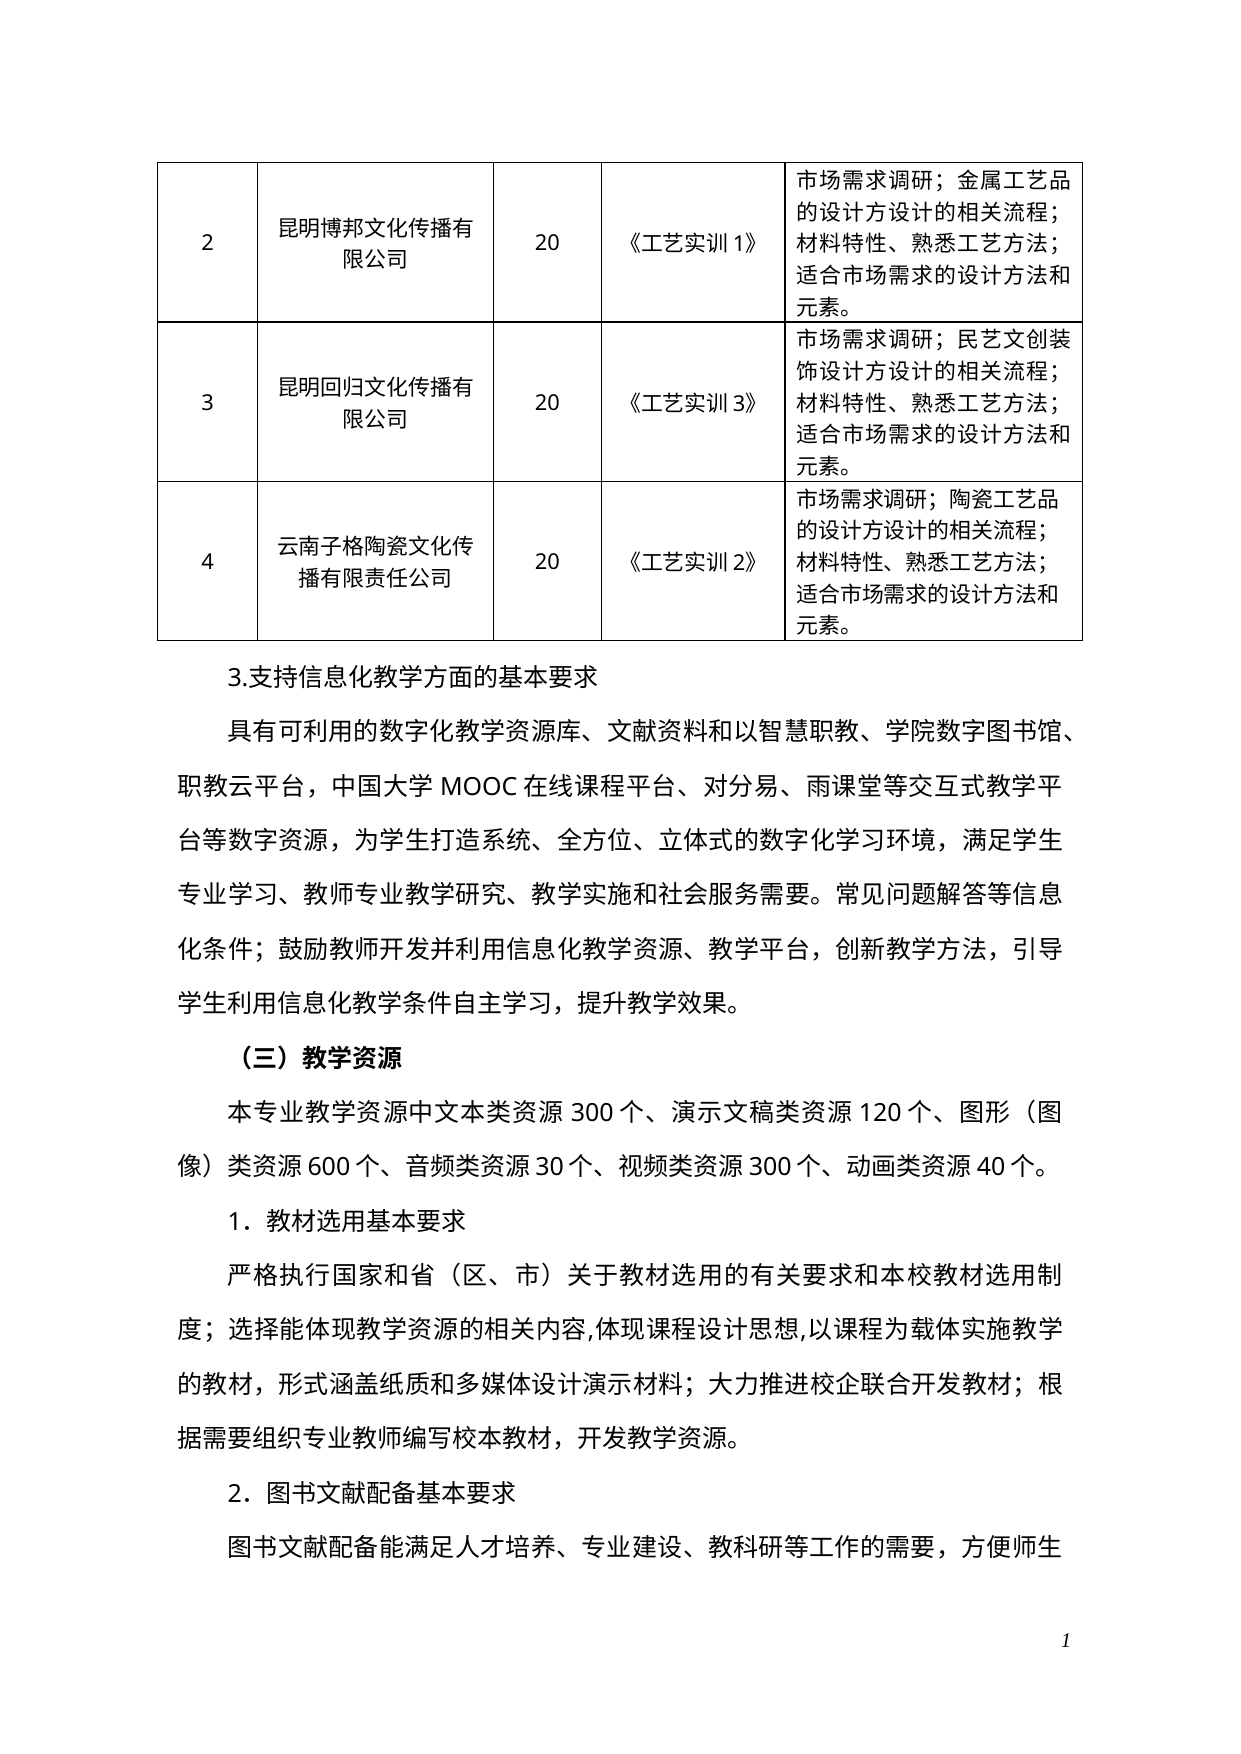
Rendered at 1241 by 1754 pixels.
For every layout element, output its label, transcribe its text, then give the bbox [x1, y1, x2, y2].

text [177, 1527, 1063, 1564]
table_cell 昆明博邦文化传播有限公司 [258, 163, 493, 321]
table_cell 云南子格陶瓷文化传播有限责任公司 [258, 482, 493, 640]
table_cell 市场需求调研；金属工艺品的设计方设计的相关流程；材料特性、熟悉工艺方法；适合市场需求的设计方法和元素。 [786, 163, 1082, 321]
table_cell 《工艺实训1》 [602, 163, 784, 321]
table_cell 3 [158, 323, 257, 481]
table_cell 20 [494, 323, 601, 481]
table_cell 昆明回归文化传播有限公司 [258, 323, 493, 481]
text 3.支持信息化教学方面的基本要求 [177, 657, 1063, 694]
table_cell 市场需求调研；民艺文创装饰设计方设计的相关流程；材料特性、熟悉工艺方法；适合市场需求的设计方法和元素。 [786, 323, 1082, 481]
text 具有可利用的数字化教学资源库、文献资料和以智慧职教、学院数字图书馆、职教云平台，中国大学MOOC在线课程平台、对分易、雨课堂等交互式教学平台等数字资源，为学生打造系统、全方位、立体式的数字化学习环境，满足学生专业学习、教师专业教学研究、教学实施和社会服务需要。常见问题解答等信息化条件；鼓励教师开发并利用信息化教学资源、教学平台，创新教学方法，引导学生利用信息化教学条件自主学习，提升教学效果。 [177, 712, 1063, 1020]
table_cell 市场需求调研；陶瓷工艺品的设计方设计的相关流程；材料特性、熟悉工艺方法；适合市场需求的设计方法和元素。 [786, 482, 1082, 640]
text 严格执行国家和省（区、市）关于教材选用的有关要求和本校教材选用制度；选择能体现教学资源的相关内容,体现课程设计思想,以课程为载体实施教学的教材，形式涵盖纸质和多媒体设计演示材料；大力推进校企联合开发教材；根据需要组织专业教师编写校本教材，开发教学资源。 [177, 1256, 1063, 1455]
text 2．图书文献配备基本要求 [177, 1473, 1063, 1509]
table_cell 《工艺实训3》 [602, 323, 784, 481]
text （三）教学资源 [177, 1038, 1063, 1074]
text 1．教材选用基本要求 [177, 1201, 1063, 1237]
table_cell 2 [158, 163, 257, 321]
table_cell 20 [494, 482, 601, 640]
table_cell 4 [158, 482, 257, 640]
table_cell 《工艺实训2》 [602, 482, 784, 640]
text 本专业教学资源中文本类资源300个、演示文稿类资源120个、图形（图像）类资源600个、音频类资源30个、视频类资源300个、动画类资源40个。 [177, 1092, 1063, 1183]
table_cell 20 [494, 163, 601, 321]
